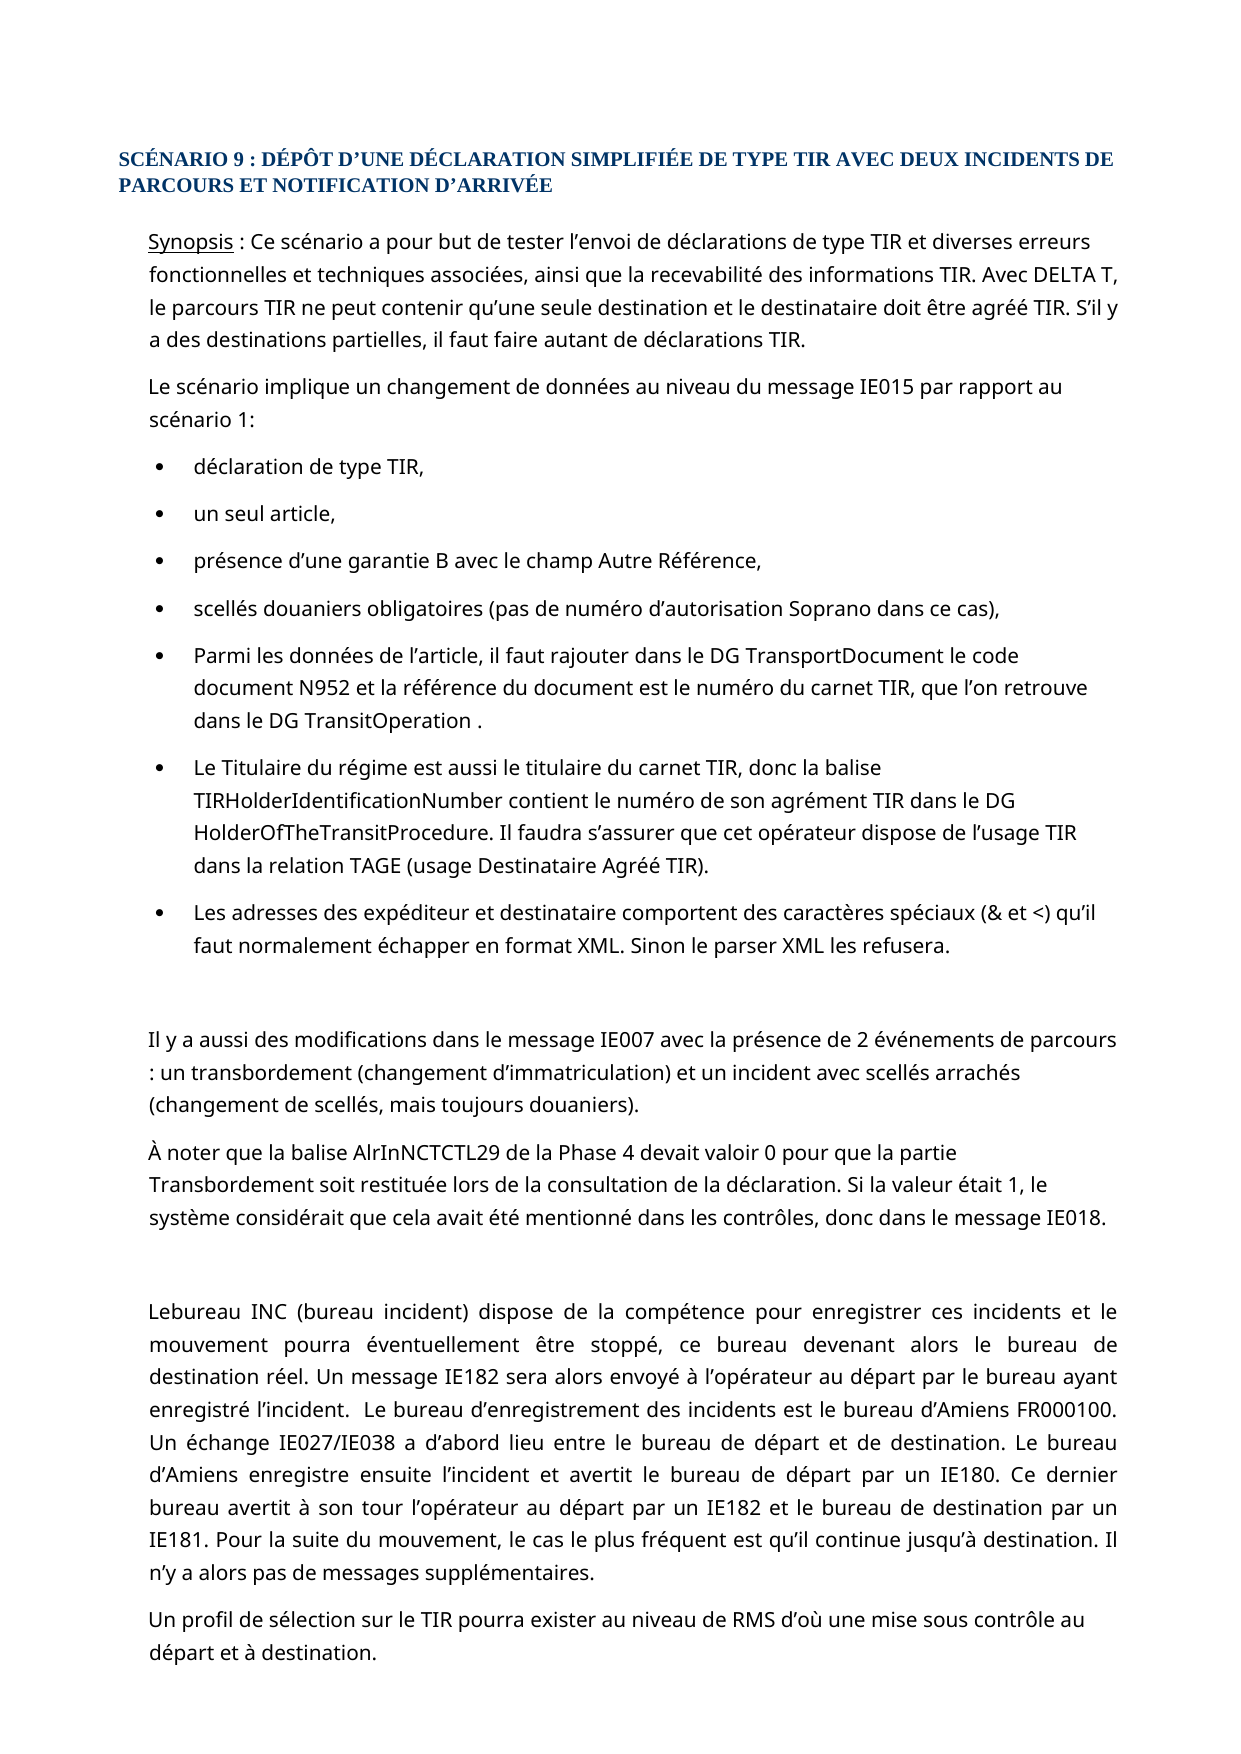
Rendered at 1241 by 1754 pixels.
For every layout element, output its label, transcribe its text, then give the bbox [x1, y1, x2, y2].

text Lebureau INC (bureau incident) dispose de la compétence pour enregistrer ces incidents et le mouvement pourra éventuellement être stoppé, ce bureau devenant alors le bureau de destination réel. Un message IE182 sera alors envoyé à l’opérateur au départ par le bureau ayant enregistré l’incident. Le bureau d’enregistrement des incidents est le bureau d’Amiens FR000100. Un échange IE027/IE038 a d’abord lieu entre le bureau de départ et de destination. Le bureau d’Amiens enregistre ensuite l’incident et avertit le bureau de départ par un IE180. Ce dernier bureau avertit à son tour l’opérateur au départ par un IE182 et le bureau de destination par un IE181. Pour la suite du mouvement, le cas le plus fréquent est qu’il continue jusqu’à destination. Il n’y a alors pas de messages supplémentaires. [148, 1297, 1119, 1587]
list un seul article, [156, 499, 1119, 528]
text À noter que la balise AlrInNCTCTL29 de la Phase 4 devait valoir 0 pour que la partie Transbordement soit restituée lors de la consultation de la déclaration. Si la valeur était 1, le système considérait que cela avait été mentionné dans les contrôles, donc dans le message IE018. [148, 1138, 1119, 1231]
text Synopsis : Ce scénario a pour but de tester l’envoi de déclarations de type TIR et diverses erreurs fonctionnelles et techniques associées, ainsi que la recevabilité des informations TIR. Avec DELTA T, le parcours TIR ne peut contenir qu’une seule destination et le destinataire doit être agréé TIR. S’il y a des destinations partielles, il faut faire autant de déclarations TIR. [148, 227, 1119, 354]
text Le scénario implique un changement de données au niveau du message IE015 par rapport au scénario 1: [148, 372, 1119, 433]
list scellés douaniers obligatoires (pas de numéro d’autorisation Soprano dans ce cas), [156, 594, 1119, 622]
list Le Titulaire du régime est aussi le titulaire du carnet TIR, donc la balise TIRHolderIdentificationNumber contient le numéro de son agrément TIR dans le DG HolderOfTheTransitProcedure. Il faudra s’assurer que cet opérateur dispose de l’usage TIR dans la relation TAGE (usage Destinataire Agréé TIR). [156, 753, 1119, 879]
list présence d’une garantie B avec le champ Autre Référence, [156, 547, 1119, 575]
list déclaration de type TIR, [156, 452, 1119, 481]
text Il y a aussi des modifications dans le message IE007 avec la présence de 2 événements de parcours : un transbordement (changement d’immatriculation) et un incident avec scellés arrachés (changement de scellés, mais toujours douaniers). [148, 1025, 1119, 1119]
list Les adresses des expéditeur et destinataire comportent des caractères spéciaux (& et <) qu’il faut normalement échapper en format XML. Sinon le parser XML les refusera. [156, 898, 1119, 959]
subtitle SCÉNARIO 9 : DÉPÔT D’UNE DÉCLARATION SIMPLIFIÉE DE TYPE TIR AVEC DEUX INCIDENTS DE PARCOURS ET NOTIFICATION D’ARRIVÉE [118, 146, 1119, 197]
text Un profil de sélection sur le TIR pourra exister au niveau de RMS d’où une mise sous contrôle au départ et à destination. [148, 1605, 1119, 1666]
list Parmi les données de l’article, il faut rajouter dans le DG TransportDocument le code document N952 et la référence du document est le numéro du carnet TIR, que l’on retrouve dans le DG TransitOperation . [156, 641, 1119, 734]
